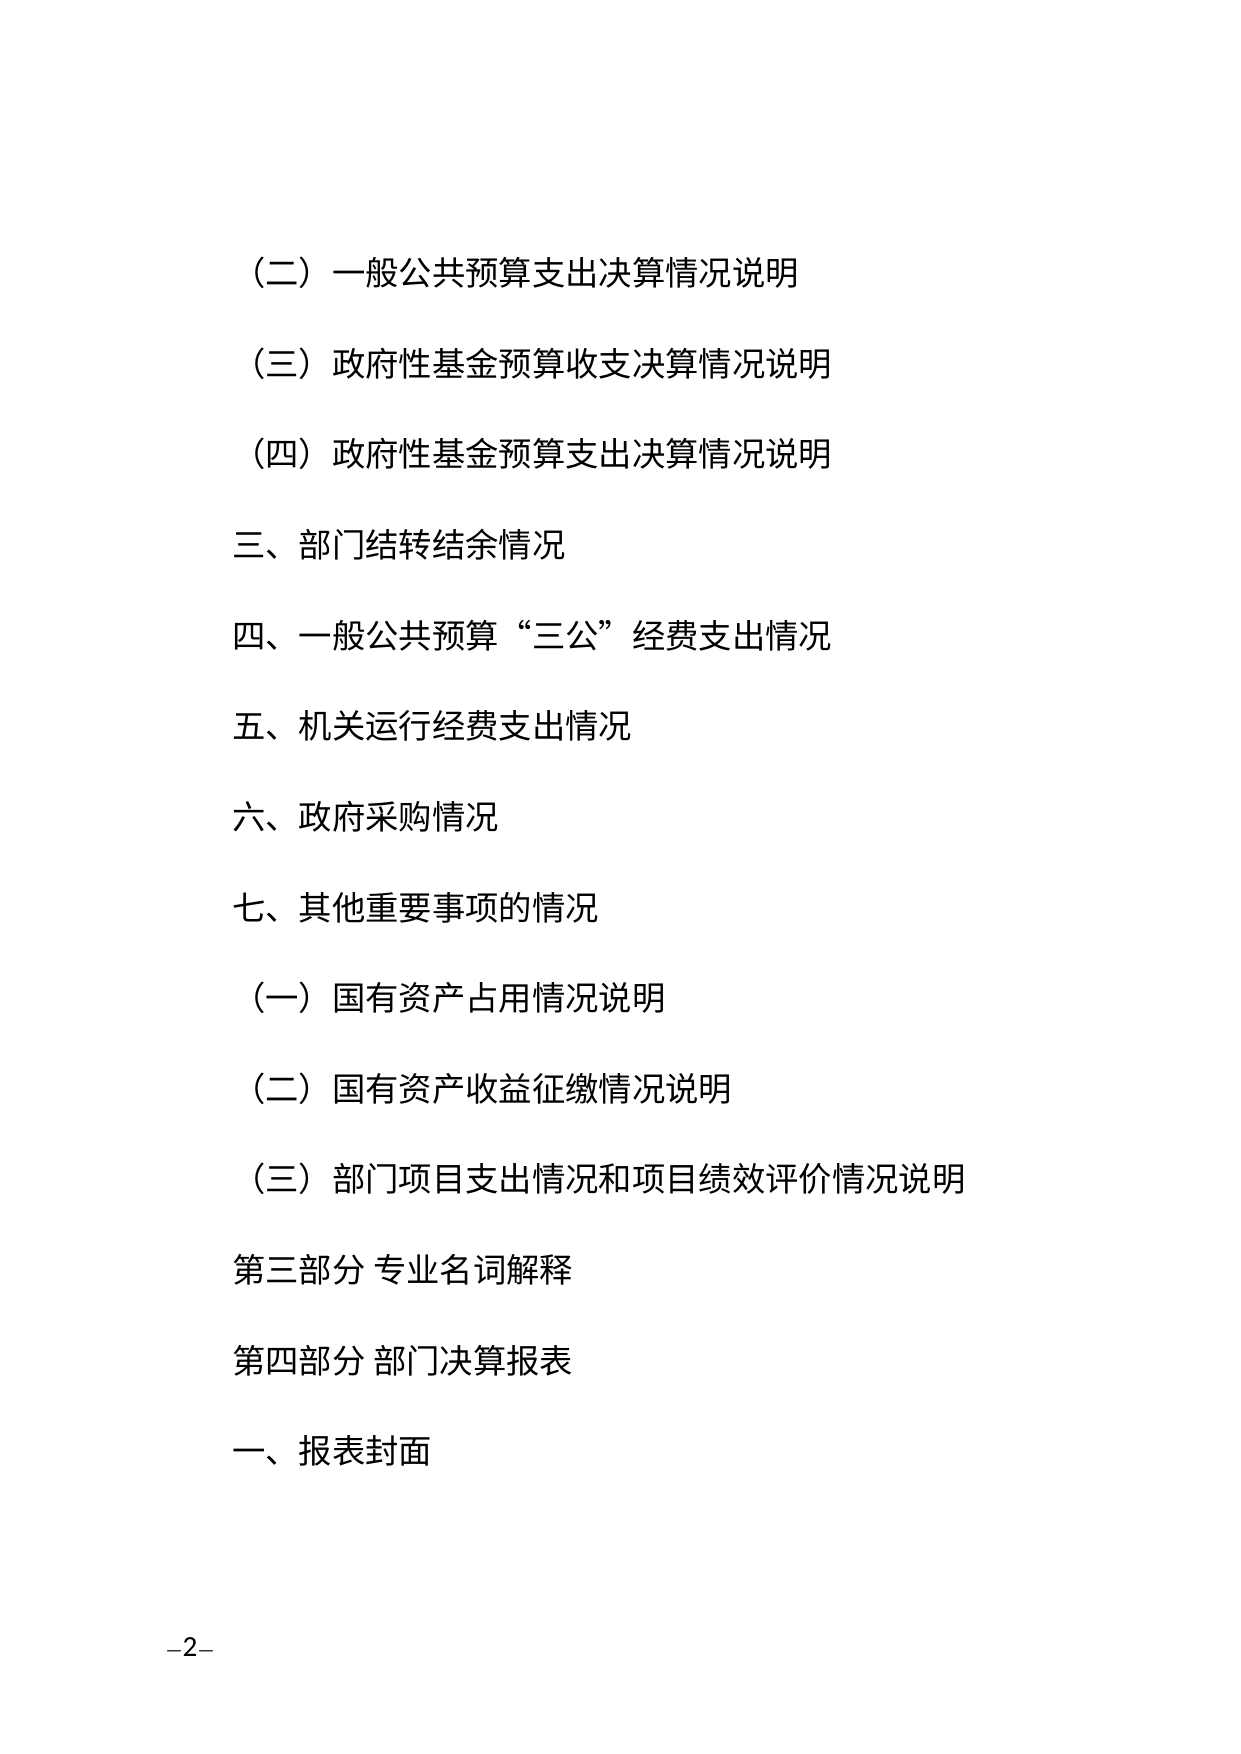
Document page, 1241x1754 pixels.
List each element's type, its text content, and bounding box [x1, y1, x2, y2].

text 三、部门结转结余情况 [165, 498, 1087, 588]
text 五、机关运行经费支出情况 [165, 679, 1087, 769]
text （四）政府性基金预算支出决算情况说明 [165, 407, 1087, 498]
text 四、一般公共预算“三公”经费支出情况 [165, 588, 1087, 679]
text （一）国有资产占用情况说明 [165, 951, 1087, 1041]
text （三）部门项目支出情况和项目绩效评价情况说明 [165, 1132, 1087, 1223]
text 第四部分 部门决算报表 [165, 1313, 1087, 1404]
text （三）政府性基金预算收支决算情况说明 [165, 316, 1087, 407]
text 七、其他重要事项的情况 [165, 860, 1087, 951]
text 第三部分 专业名词解释 [165, 1223, 1087, 1313]
text 一、报表封面 [165, 1404, 1087, 1494]
text （二）国有资产收益征缴情况说明 [165, 1041, 1087, 1132]
text （二）一般公共预算支出决算情况说明 [165, 226, 1087, 316]
text 六、政府采购情况 [165, 769, 1087, 860]
